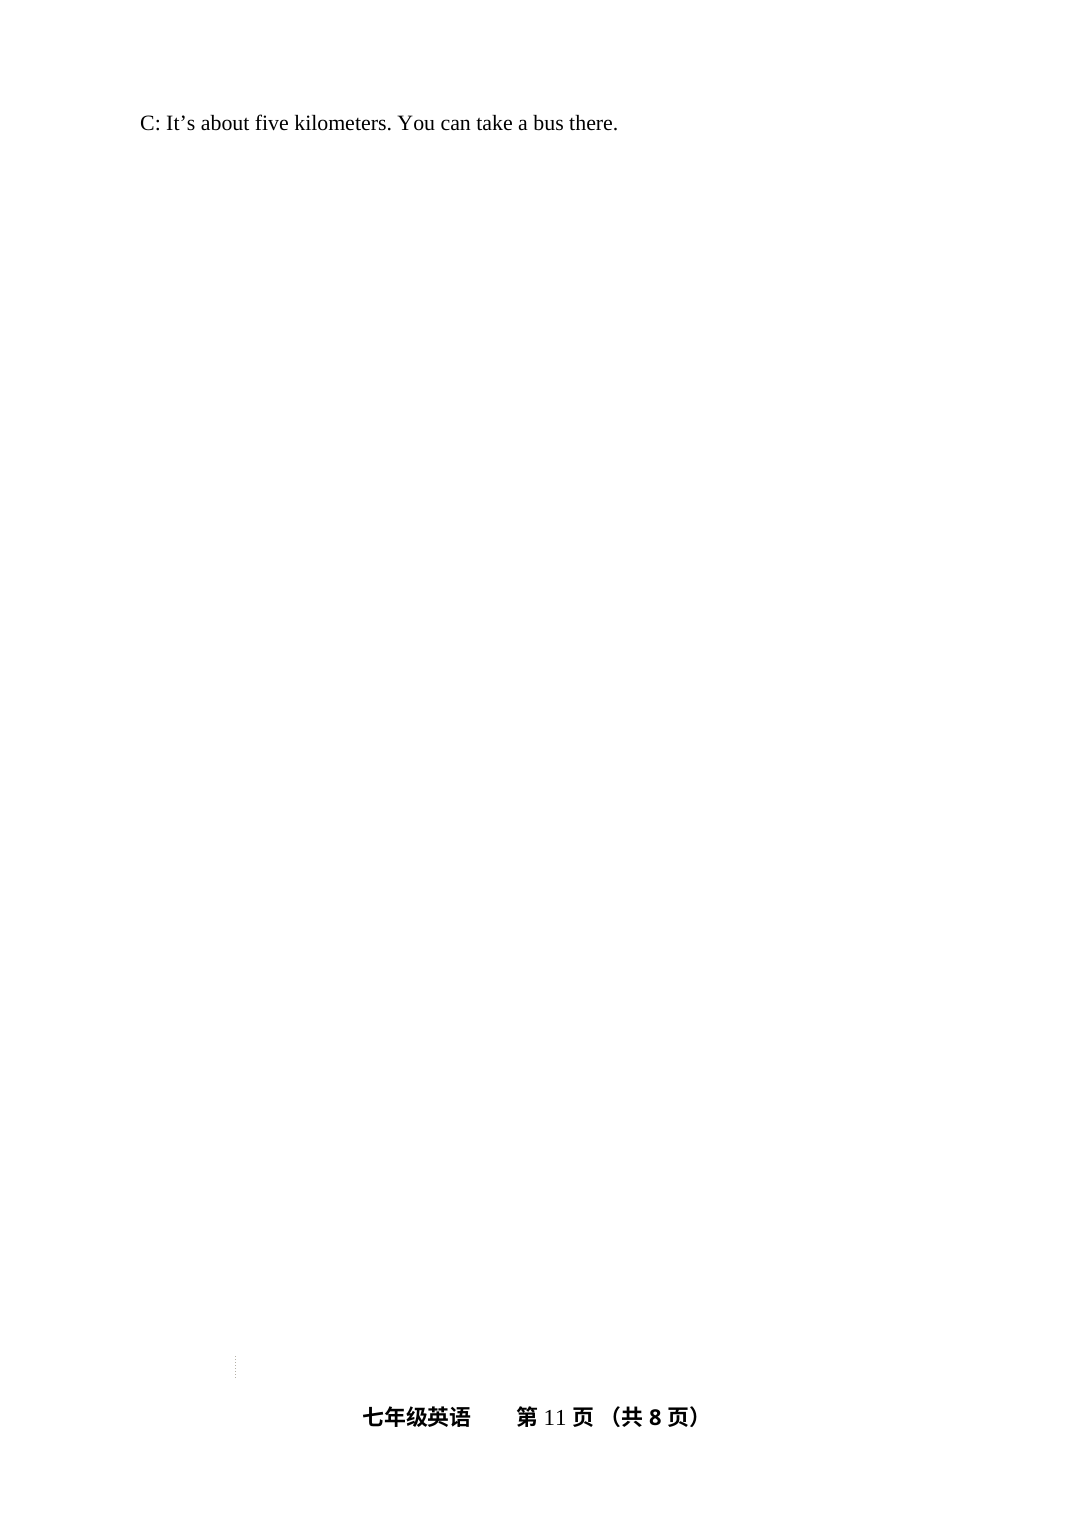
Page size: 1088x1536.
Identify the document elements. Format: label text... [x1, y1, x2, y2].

text C: It’s about five kilometers. You can take a bus there. [140, 110, 985, 136]
